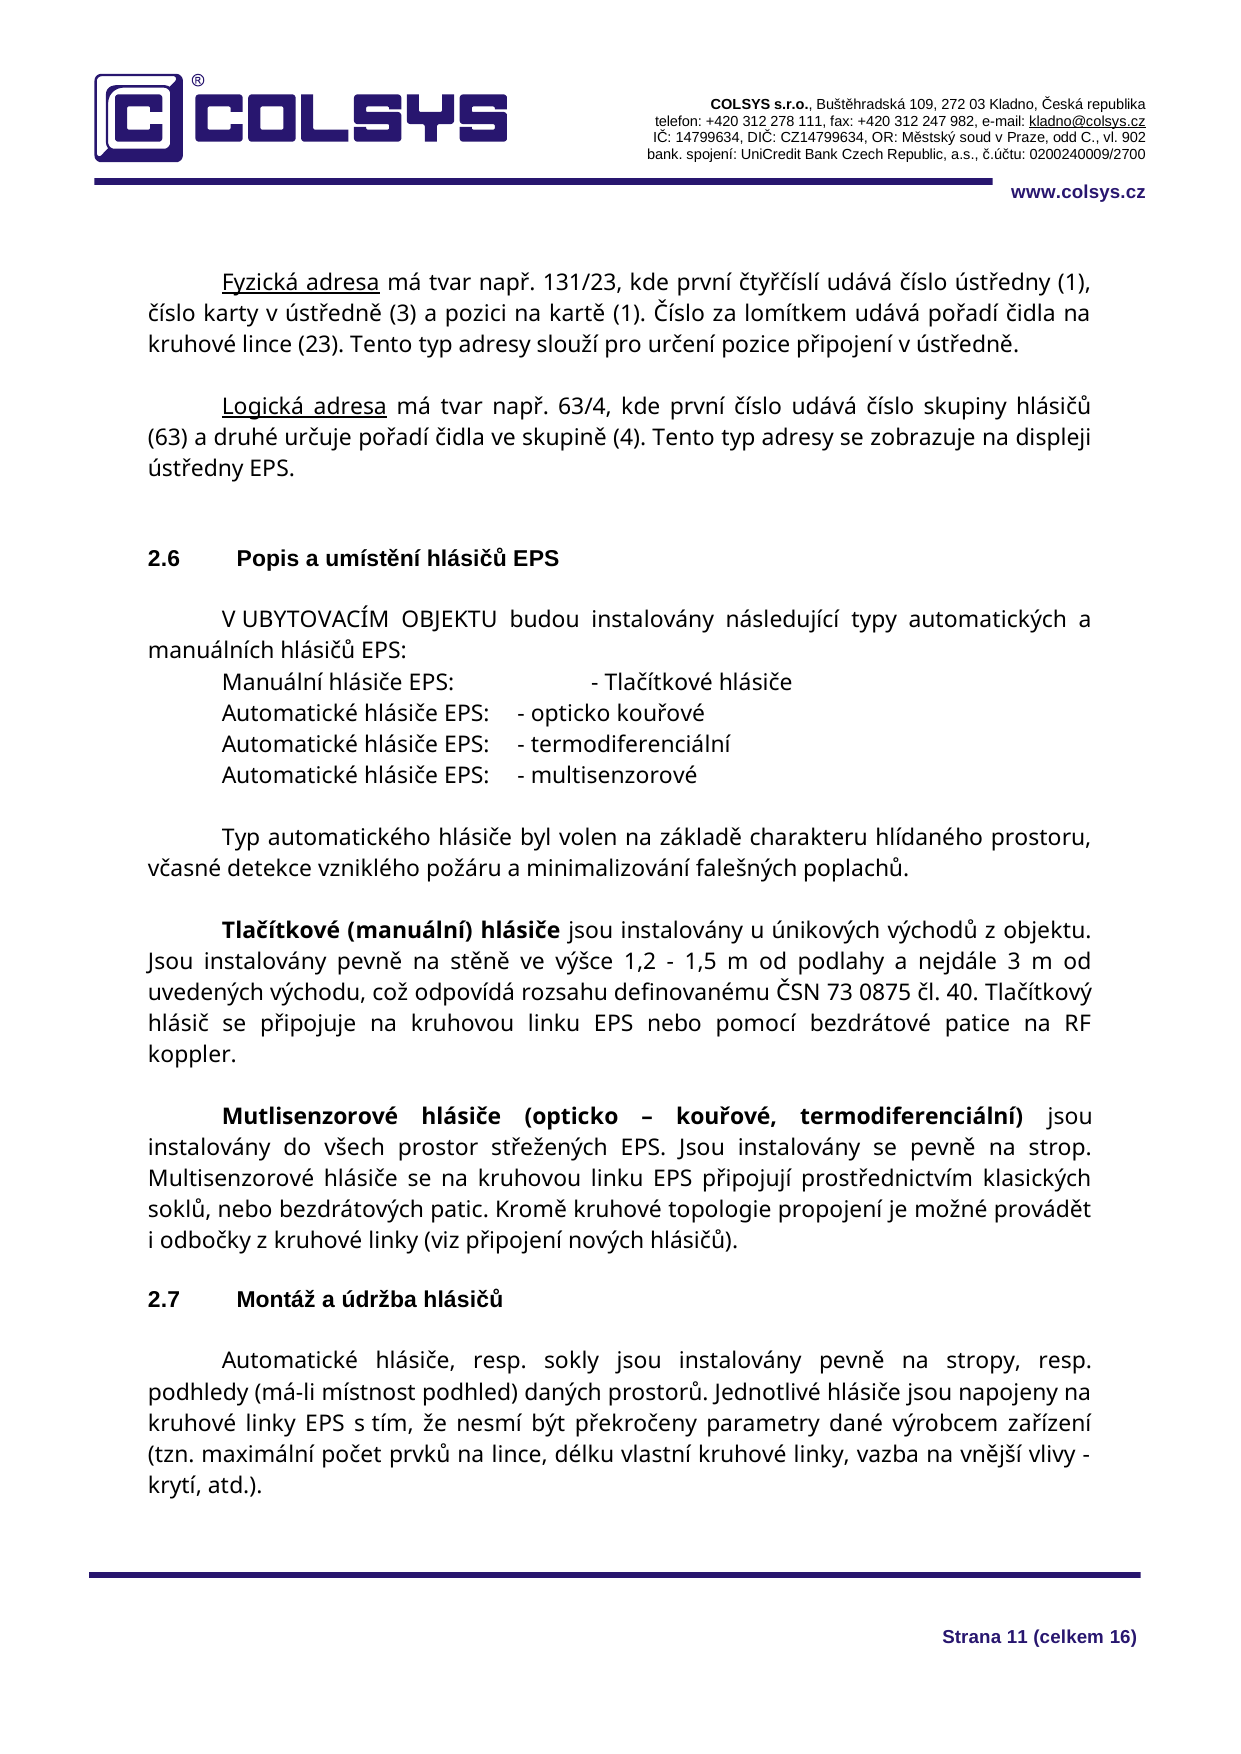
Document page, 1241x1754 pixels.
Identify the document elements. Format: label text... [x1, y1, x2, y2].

text Automatické hlásiče, resp. sokly jsou instalovány pevně na stropy, resp. podhledy (má-li místnost podhled) daných prostorů. Jednotlivé hlásiče jsou napojeny na kruhové linky EPS s tím, že nesmí být překročeny parametry dané výrobcem zařízení (tzn. maximální počet prvků na lince, délku vlastní kruhové linky, vazba na vnější vlivy - krytí, atd.). [148, 1344, 1092, 1499]
text Logická adresa má tvar např. 63/4, kde první číslo udává číslo skupiny hlásičů (63) a druhé určuje pořadí čidla ve skupině (4). Tento typ adresy se zobrazuje na displeji ústředny EPS. [148, 390, 1092, 483]
text V UBYTOVACÍM OBJEKTU budou instalovány následující typy automatických a manuálních hlásičů EPS: [148, 603, 1092, 665]
text Typ automatického hlásiče byl volen na základě charakteru hlídaného prostoru, včasné detekce vzniklého požáru a minimalizování falešných poplachů. [148, 821, 1092, 883]
subtitle Montáž a údržba hlásičů [148, 1286, 1092, 1313]
text Mutlisenzorové hlásiče (opticko – kouřové, termodiferenciální) jsou instalovány do všech prostor střežených EPS. Jsou instalovány se pevně na strop. Multisenzorové hlásiče se na kruhovou linku EPS připojují prostřednictvím klasických soklů, nebo bezdrátových patic. Kromě kruhové topologie propojení je možné provádět i odbočky z kruhové linky (viz připojení nových hlásičů). [148, 1100, 1092, 1255]
text Fyzická adresa má tvar např. 131/23, kde první čtyřčíslí udává číslo ústředny (1), číslo karty v ústředně (3) a pozici na kartě (1). Číslo za lomítkem udává pořadí čidla na kruhové lince (23). Tento typ adresy slouží pro určení pozice připojení v ústředně. [148, 266, 1092, 359]
text Automatické hlásiče EPS: - multisenzorové [148, 758, 1092, 789]
subtitle Popis a umístění hlásičů EPS [148, 545, 1092, 572]
text Manuální hlásiče EPS: - Tlačítkové hlásiče [148, 665, 1092, 696]
text Automatické hlásiče EPS: - termodiferenciální [148, 727, 1092, 758]
text Automatické hlásiče EPS: - opticko kouřové [148, 696, 1092, 727]
text Tlačítkové (manuální) hlásiče jsou instalovány u únikových východů z objektu. Jsou instalovány pevně na stěně ve výšce 1,2 - 1,5 m od podlahy a nejdále 3 m od uvedených východu, což odpovídá rozsahu definovanému ČSN 73 0875 čl. 40. Tlačítkový hlásič se připojuje na kruhovou linku EPS nebo pomocí bezdrátové patice na RF koppler. [148, 914, 1092, 1069]
